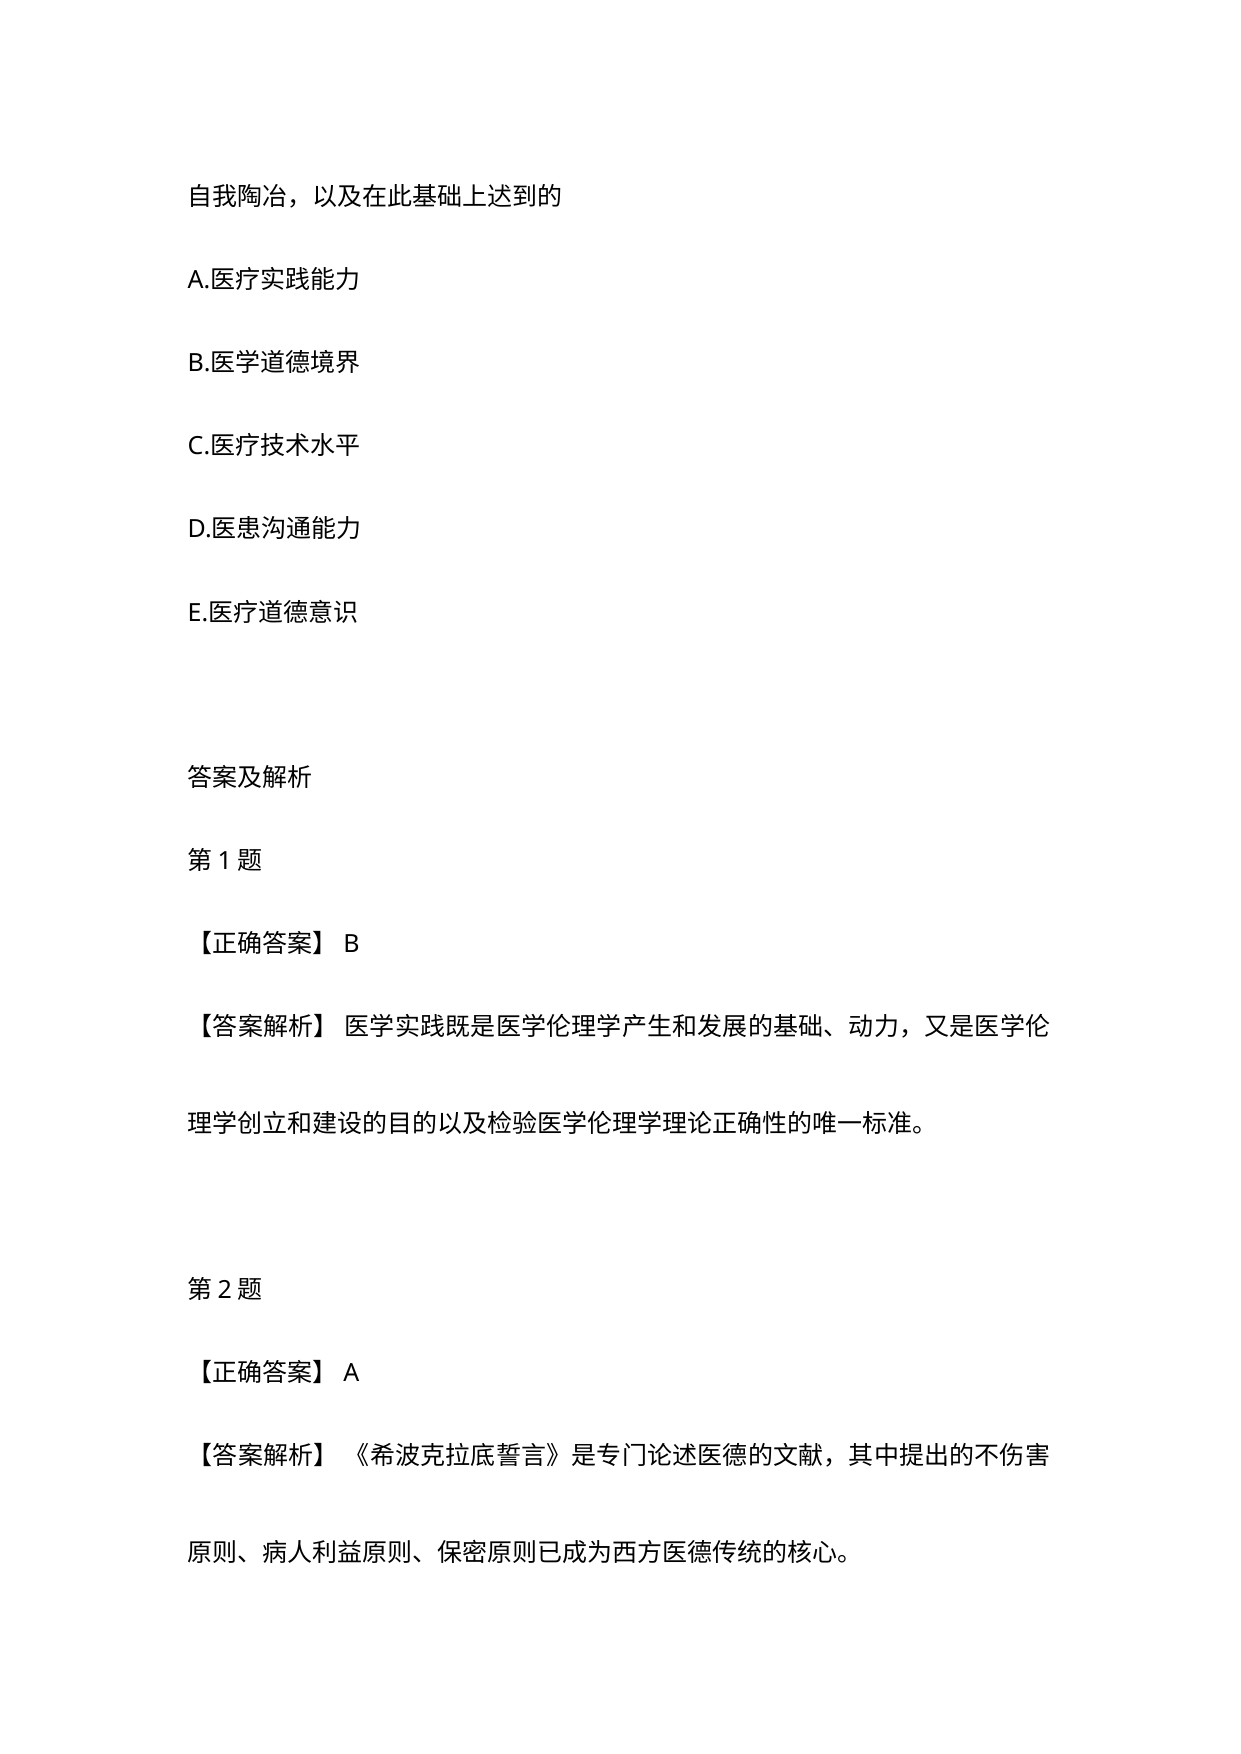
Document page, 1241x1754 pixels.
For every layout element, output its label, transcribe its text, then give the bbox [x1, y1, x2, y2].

text 第2题 [187, 1255, 1053, 1320]
text 答案及解析 [187, 743, 1053, 808]
text 第1题 [187, 826, 1053, 891]
text D.医患沟通能力 [187, 494, 1053, 559]
text 【答案解析】 《希波克拉底誓言》是专门论述医德的文献，其中提出的不伤害原则、病人利益原则、保密原则已成为西方医德传统的核心。 [187, 1421, 1053, 1583]
text A.医疗实践能力 [187, 245, 1053, 310]
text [187, 162, 1053, 227]
text 【正确答案】 A [187, 1338, 1053, 1403]
text 【答案解析】 医学实践既是医学伦理学产生和发展的基础、动力，又是医学伦理学创立和建设的目的以及检验医学伦理学理论正确性的唯一标准。 [187, 992, 1053, 1154]
text B.医学道德境界 [187, 328, 1053, 393]
text E.医疗道德意识 [187, 578, 1053, 643]
text C.医疗技术水平 [187, 411, 1053, 476]
text 【正确答案】 B [187, 909, 1053, 974]
